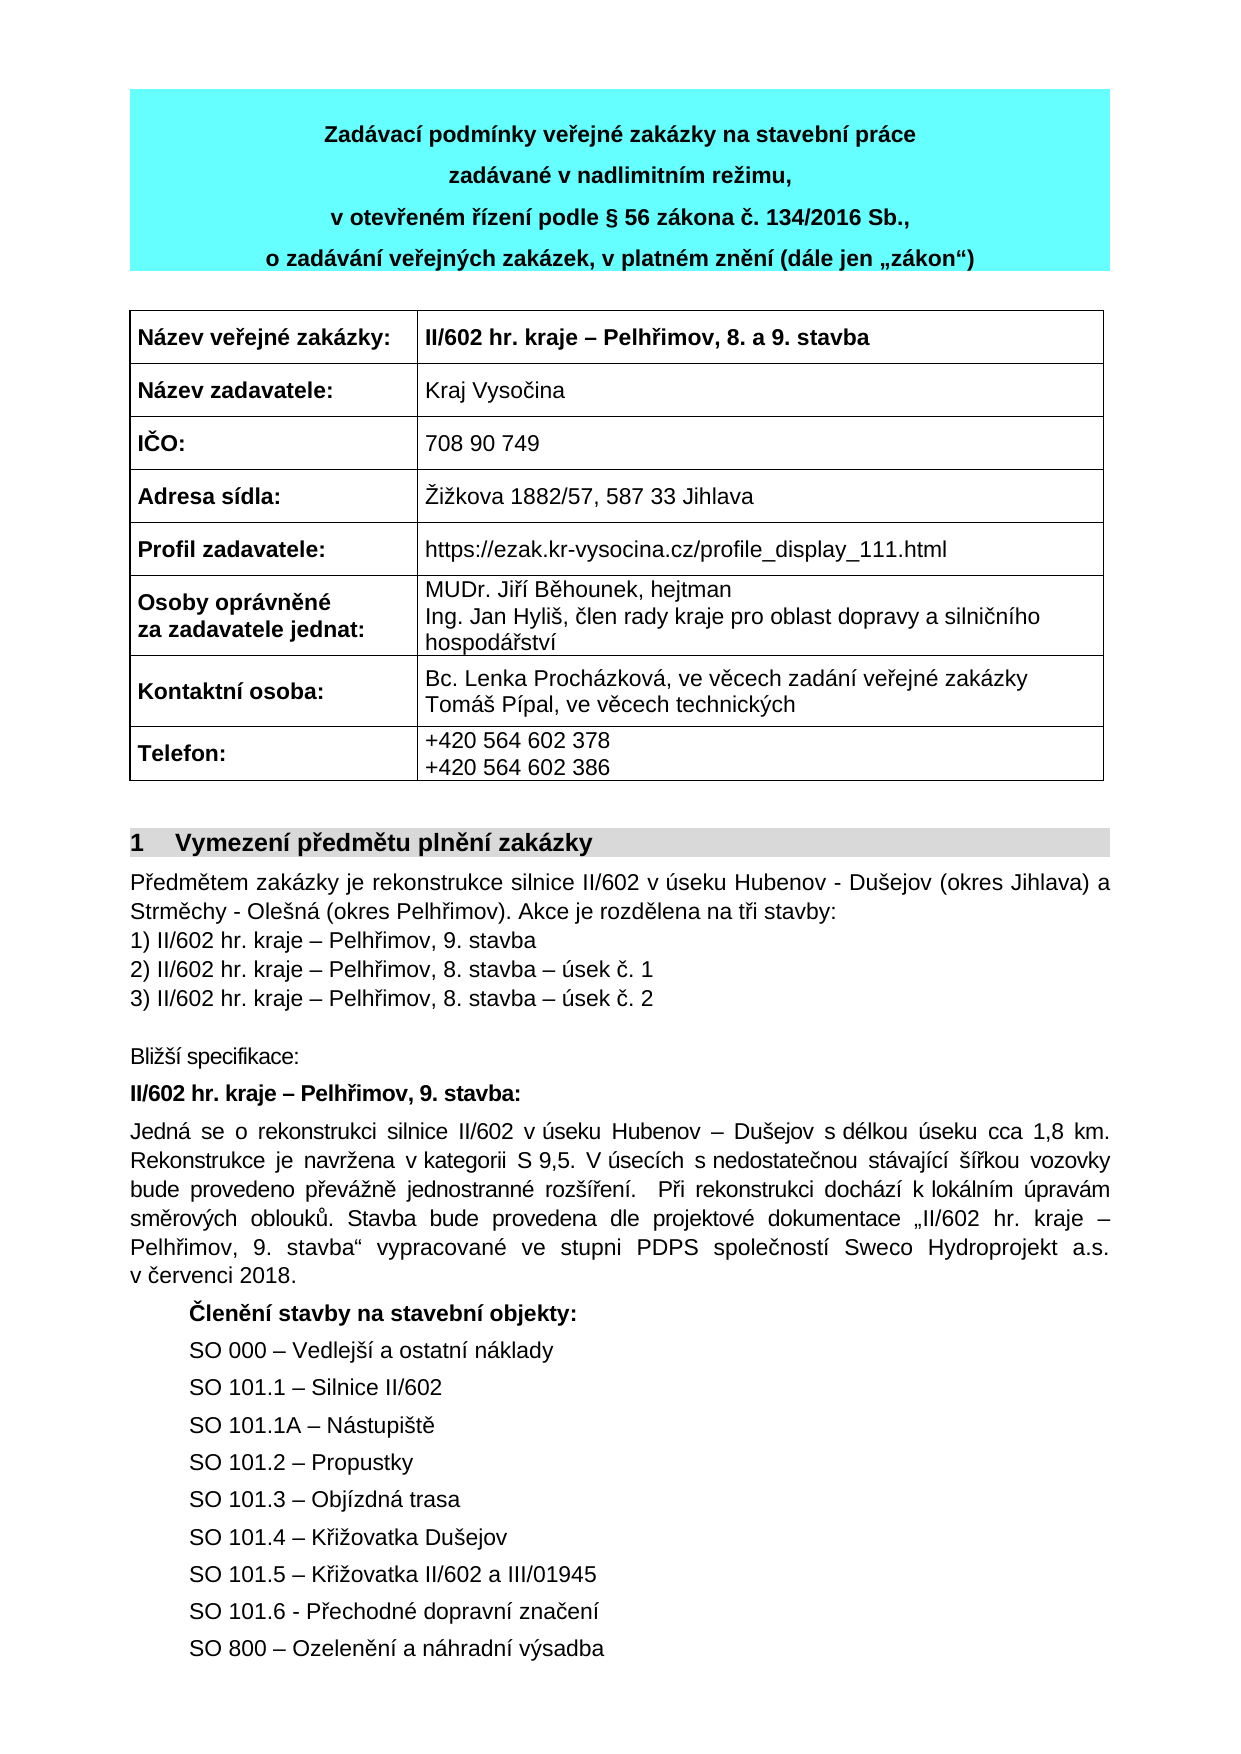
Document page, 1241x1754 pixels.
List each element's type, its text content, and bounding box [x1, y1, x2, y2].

text SO 101.1A – Nástupiště [189, 1412, 1110, 1438]
table_cell Telefon: [131, 727, 417, 780]
text II/602 hr. kraje – Pelhřimov, 9. stavba: [130, 1080, 1110, 1107]
table_cell 708 90 749 [418, 417, 1103, 469]
table_cell Kraj Vysočina [418, 364, 1103, 416]
text Zadávací podmínky veřejné zakázky na stavební práce [130, 89, 1110, 147]
text SO 101.5 – Křižovatka II/602 a III/01945 [189, 1561, 1110, 1587]
text Bližší specifikace: [130, 1043, 1110, 1069]
table_cell Kontaktní osoba: [131, 656, 417, 726]
text SO 101.1 – Silnice II/602 [189, 1374, 1110, 1401]
table_cell +420 564 602 378 +420 564 602 386 [418, 727, 1103, 780]
subtitle Vymezení předmětu plnění zakázky [130, 828, 1110, 857]
table_cell Osoby oprávněné za zadavatele jednat: [131, 576, 417, 655]
text SO 101.6 - Přechodné dopravní značení [189, 1598, 1110, 1624]
text 2) II/602 hr. kraje – Pelhřimov, 8. stavba – úsek č. 1 [130, 956, 1110, 983]
table_cell MUDr. Jiří Běhounek, hejtman Ing. Jan Hyliš, člen rady kraje pro oblast dopravy a silničního hospodářství [418, 576, 1103, 655]
text SO 101.2 – Propustky [189, 1449, 1110, 1475]
text o zadávání veřejných zakázek, v platném znění (dále jen „zákon“) [130, 245, 1110, 271]
table_cell Název zadavatele: [131, 364, 417, 416]
text 3) II/602 hr. kraje – Pelhřimov, 8. stavba – úsek č. 2 [130, 985, 1110, 1012]
text v otevřeném řízení podle § 56 zákona č. 134/2016 Sb., [130, 203, 1110, 230]
text zadávané v nadlimitním režimu, [130, 162, 1110, 188]
table_cell IČO: [131, 417, 417, 469]
table_header II/602 hr. kraje – Pelhřimov, 8. a 9. stavba [418, 311, 1103, 363]
text Členění stavby na stavební objekty: [189, 1300, 1110, 1326]
text 1) II/602 hr. kraje – Pelhřimov, 9. stavba [130, 927, 1110, 954]
table_header Název veřejné zakázky: [131, 311, 417, 363]
table_cell Profil zadavatele: [131, 523, 417, 575]
text Jedná se o rekonstrukci silnice II/602 v úseku Hubenov – Dušejov s délkou úseku cca 1,8 km. Rekonstrukce je navržena v kategorii S 9,5. V úsecích s nedostatečnou stávající šířkou vozovky bude provedeno převážně jednostranné rozšíření. Při rekonstrukci dochází k lokálním úpravám směrových oblouků. Stavba bude provedena dle projektové dokumentace „II/602 hr. kraje – Pelhřimov, 9. stavba“ vypracované ve stupni PDPS společností Sweco Hydroprojekt a.s. v červenci 2018. [130, 1118, 1110, 1289]
table_cell Bc. Lenka Procházková, ve věcech zadání veřejné zakázky Tomáš Pípal, ve věcech technických [418, 656, 1103, 726]
text SO 101.4 – Křižovatka Dušejov [189, 1523, 1110, 1550]
text SO 000 – Vedlejší a ostatní náklady [189, 1337, 1110, 1363]
table_cell Adresa sídla: [131, 470, 417, 522]
text SO 800 – Ozelenění a náhradní výsadba [189, 1635, 1110, 1662]
table_cell Žižkova 1882/57, 587 33 Jihlava [418, 470, 1103, 522]
text Předmětem zakázky je rekonstrukce silnice II/602 v úseku Hubenov - Dušejov (okres Jihlava) a Strměchy - Olešná (okres Pelhřimov). Akce je rozdělena na tři stavby: [130, 869, 1110, 925]
text SO 101.3 – Objízdná trasa [189, 1486, 1110, 1513]
table_cell https://ezak.kr-vysocina.cz/profile_display_111.html [418, 523, 1103, 575]
